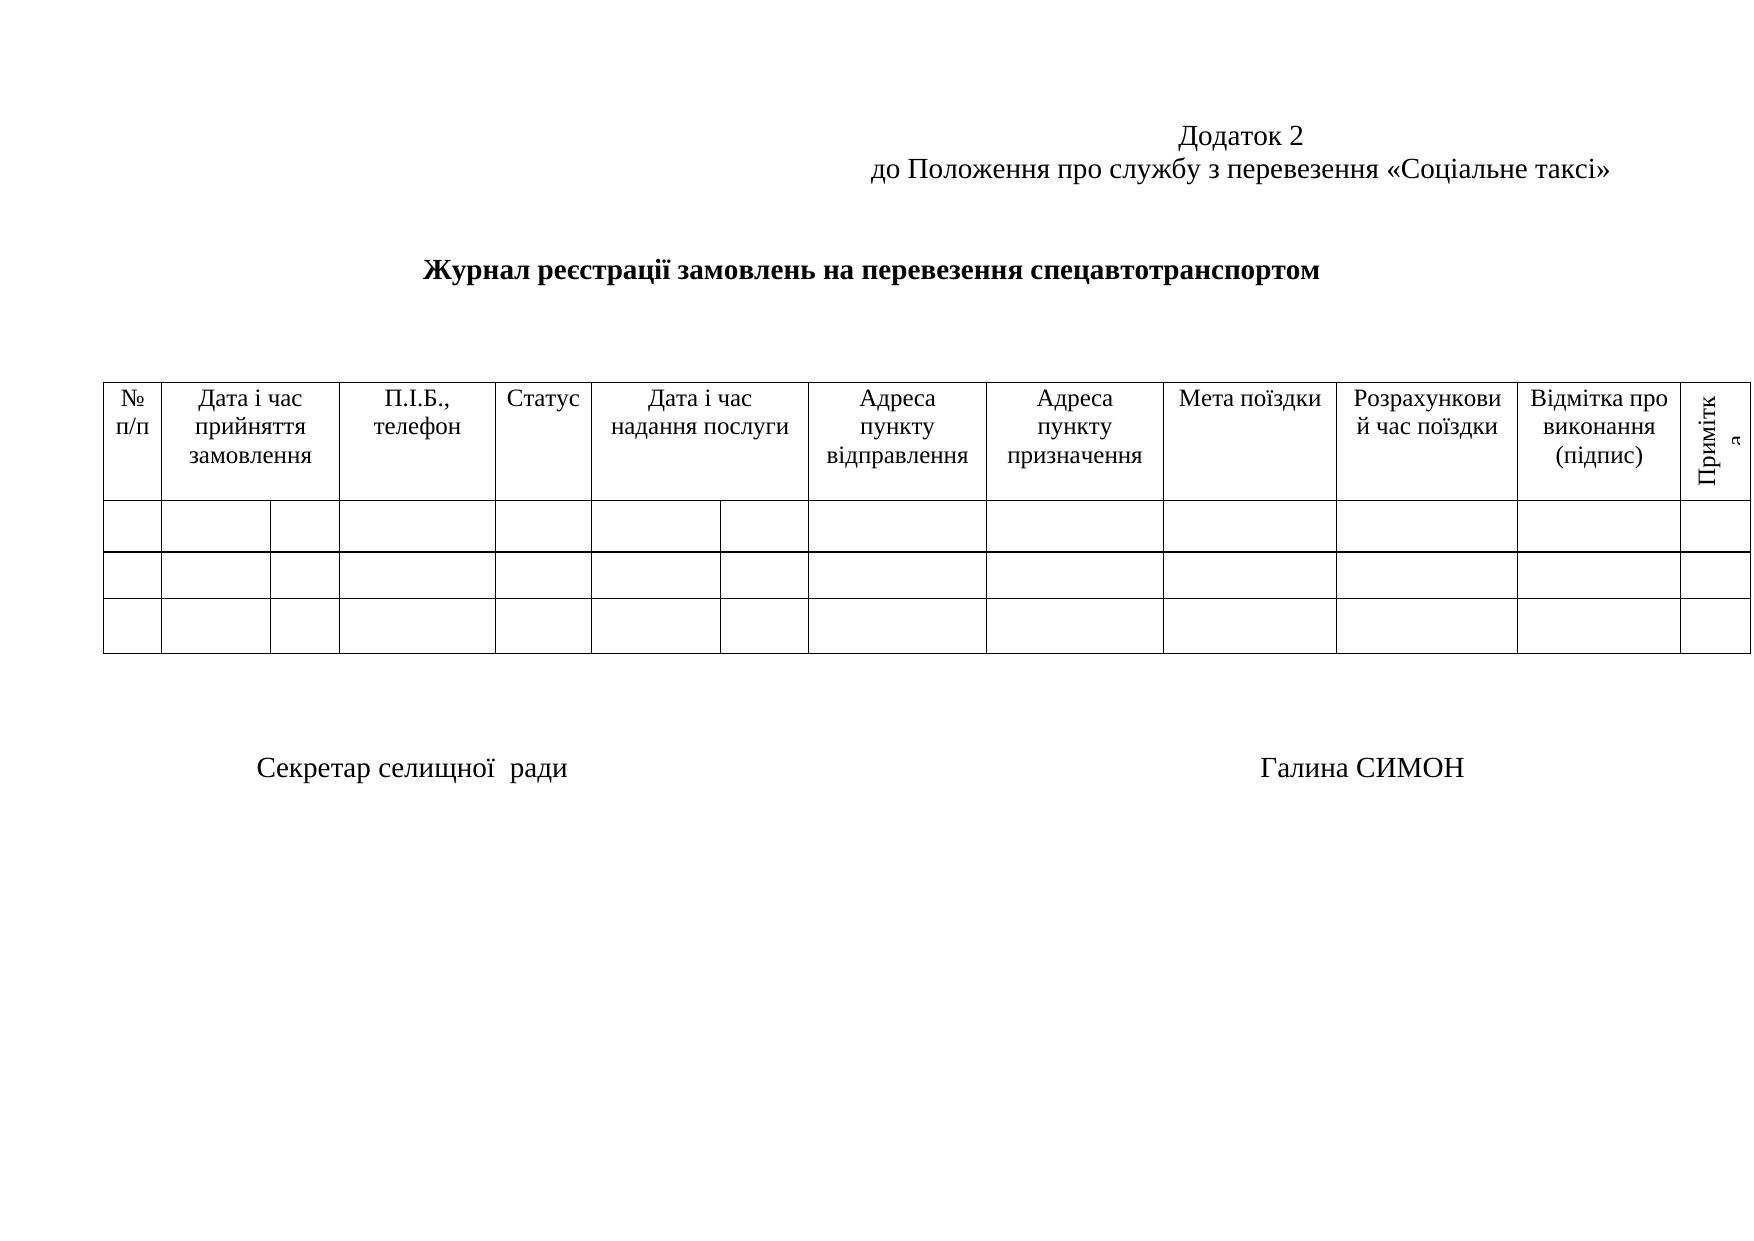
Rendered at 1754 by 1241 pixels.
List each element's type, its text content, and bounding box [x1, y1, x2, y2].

text Секретар селищної ради Галина СИМОН [103, 750, 1640, 783]
table_cell [496, 501, 591, 551]
table_cell [809, 501, 986, 551]
table_cell [340, 553, 495, 598]
table_cell [1518, 553, 1680, 598]
table_cell [1164, 501, 1336, 551]
table_cell [271, 599, 339, 653]
table_cell [1681, 501, 1750, 551]
table_header Дата і час прийняття замовлення [162, 383, 339, 500]
table_cell [1681, 553, 1750, 598]
text до Положення про службу з перевезення «Соціальне таксі» [842, 152, 1640, 185]
table_cell [340, 599, 495, 653]
table_cell [592, 553, 720, 598]
table_cell [987, 501, 1163, 551]
table_cell [496, 553, 591, 598]
table_cell [809, 553, 986, 598]
table_cell [162, 599, 270, 653]
table_header № п/п [104, 383, 161, 500]
table_cell [271, 501, 339, 551]
table_cell [592, 599, 720, 653]
table_cell [104, 501, 161, 551]
table_cell [1337, 501, 1517, 551]
table_cell [1164, 599, 1336, 653]
table_cell [1164, 553, 1336, 598]
table_cell [721, 599, 808, 653]
table_cell [1518, 599, 1680, 653]
table_cell [721, 553, 808, 598]
table_header Примітка [1681, 383, 1750, 500]
table_cell [340, 501, 495, 551]
table_cell [1681, 599, 1750, 653]
table_cell [987, 553, 1163, 598]
table_header Дата і час надання послуги [592, 383, 808, 500]
text Журнал реєстрації замовлень на перевезення спецавтотранспортом [103, 252, 1640, 286]
table_cell [987, 599, 1163, 653]
table_header П.І.Б., телефон [340, 383, 495, 500]
table_header Адреса пункту відправлення [809, 383, 986, 500]
table_cell [162, 501, 270, 551]
table_header Адреса пункту призначення [987, 383, 1163, 500]
table_cell [104, 599, 161, 653]
table_cell [809, 599, 986, 653]
table_cell [496, 599, 591, 653]
table_cell [1518, 501, 1680, 551]
table_cell [592, 501, 720, 551]
table_header Розрахунковий час поїздки [1337, 383, 1517, 500]
table_cell [271, 553, 339, 598]
table_cell [1337, 553, 1517, 598]
table_header Статус [496, 383, 591, 500]
table_cell [721, 501, 808, 551]
table_cell [1337, 599, 1517, 653]
table_cell [162, 553, 270, 598]
text Додаток 2 [842, 118, 1640, 152]
table_cell [104, 553, 161, 598]
table_header Відмітка про виконання (підпис) [1518, 383, 1680, 500]
table_header Мета поїздки [1164, 383, 1336, 500]
